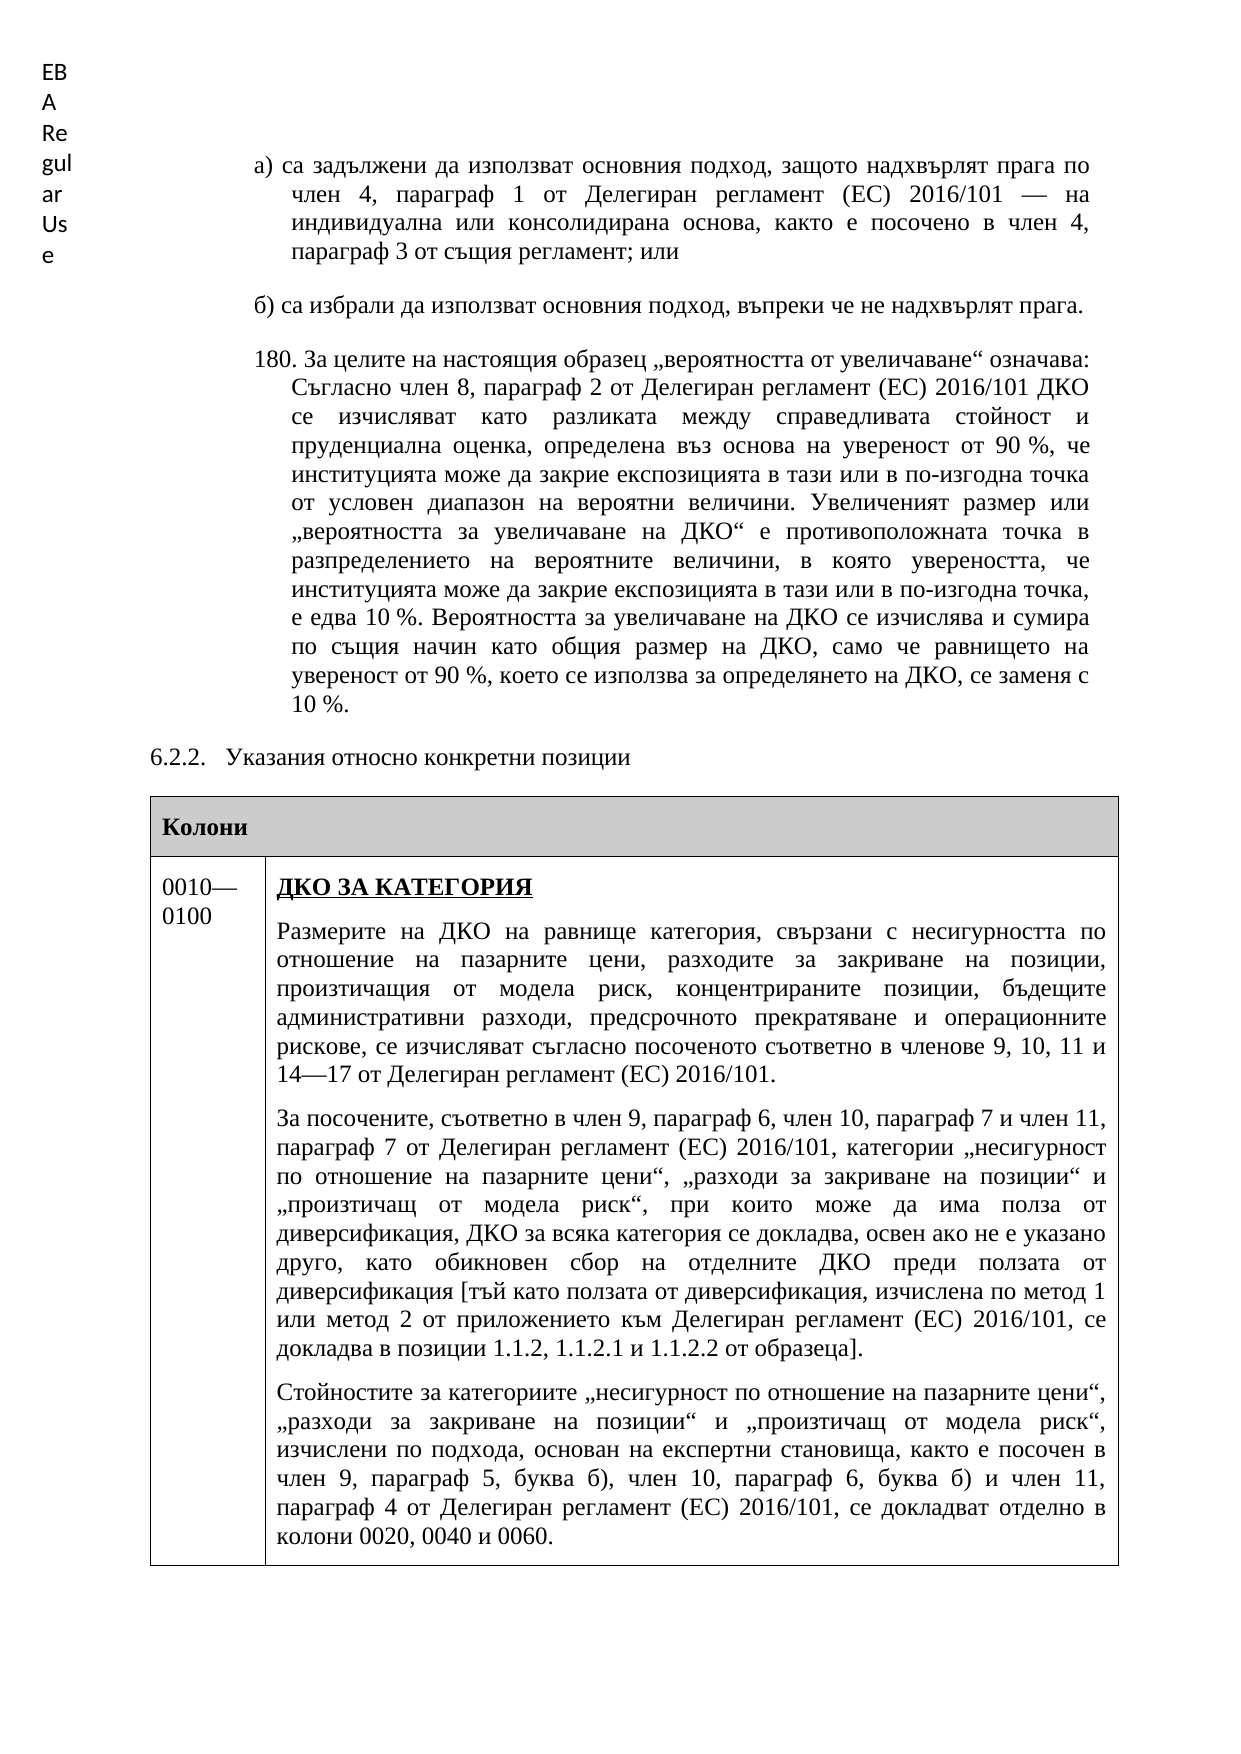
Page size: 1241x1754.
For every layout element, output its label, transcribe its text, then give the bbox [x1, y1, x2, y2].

list б) са избрали да използват основния подход, въпреки че не надхвърлят прага. [253, 290, 1090, 319]
table_cell ДКО ЗА КАТЕГОРИЯ Размерите на ДКО на равнище категория, свързани с несигурността по отношение на пазарните цени, разходите за закриване на позиции, произтичащия от модела риск, концентрираните позиции, бъдещите административни разходи, предсрочното прекратяване и операционните рискове, се изчисляват съгласно посоченото съответно в членове 9, 10, 11 и 14—17 от Делегиран регламент (ЕС) 2016/101. За посочените, съответно в член 9, параграф 6, член 10, параграф 7 и член 11, параграф 7 от Делегиран регламент (ЕС) 2016/101, категории „несигурност по отношение на пазарните цени“, „разходи за закриване на позиции“ и „произтичащ от модела риск“, при които може да има полза от диверсификация, ДКО за всяка категория се докладва, освен ако не е указано друго, като обикновен сбор на отделните ДКО преди ползата от диверсификация [тъй като ползата от диверсификация, изчислена по метод 1 или метод 2 от приложението към Делегиран регламент (ЕС) 2016/101, се докладва в позиции 1.1.2, 1.1.2.1 и 1.1.2.2 от образеца]. Стойностите за категориите „несигурност по отношение на пазарните цени“, „разходи за закриване на позиции“ и „произтичащ от модела риск“, изчислени по подхода, основан на експертни становища, както е посочен в член 9, параграф 5, буква б), член 10, параграф 6, буква б) и член 11, параграф 4 от Делегиран регламент (ЕС) 2016/101, се докладват отделно в колони 0020, 0040 и 0060. [266, 857, 1118, 1564]
list 6.2.2. Указания относно конкретни позиции [150, 742, 1090, 771]
table_header Колони [151, 797, 1118, 856]
table_cell 0010—0100 [151, 857, 265, 1564]
list а) са задължени да използват основния подход, защото надхвърлят прага по член 4, параграф 1 от Делегиран регламент (ЕС) 2016/101 — на индивидуална или консолидирана основа, както е посочено в член 4, параграф 3 от същия регламент; или [253, 150, 1090, 265]
